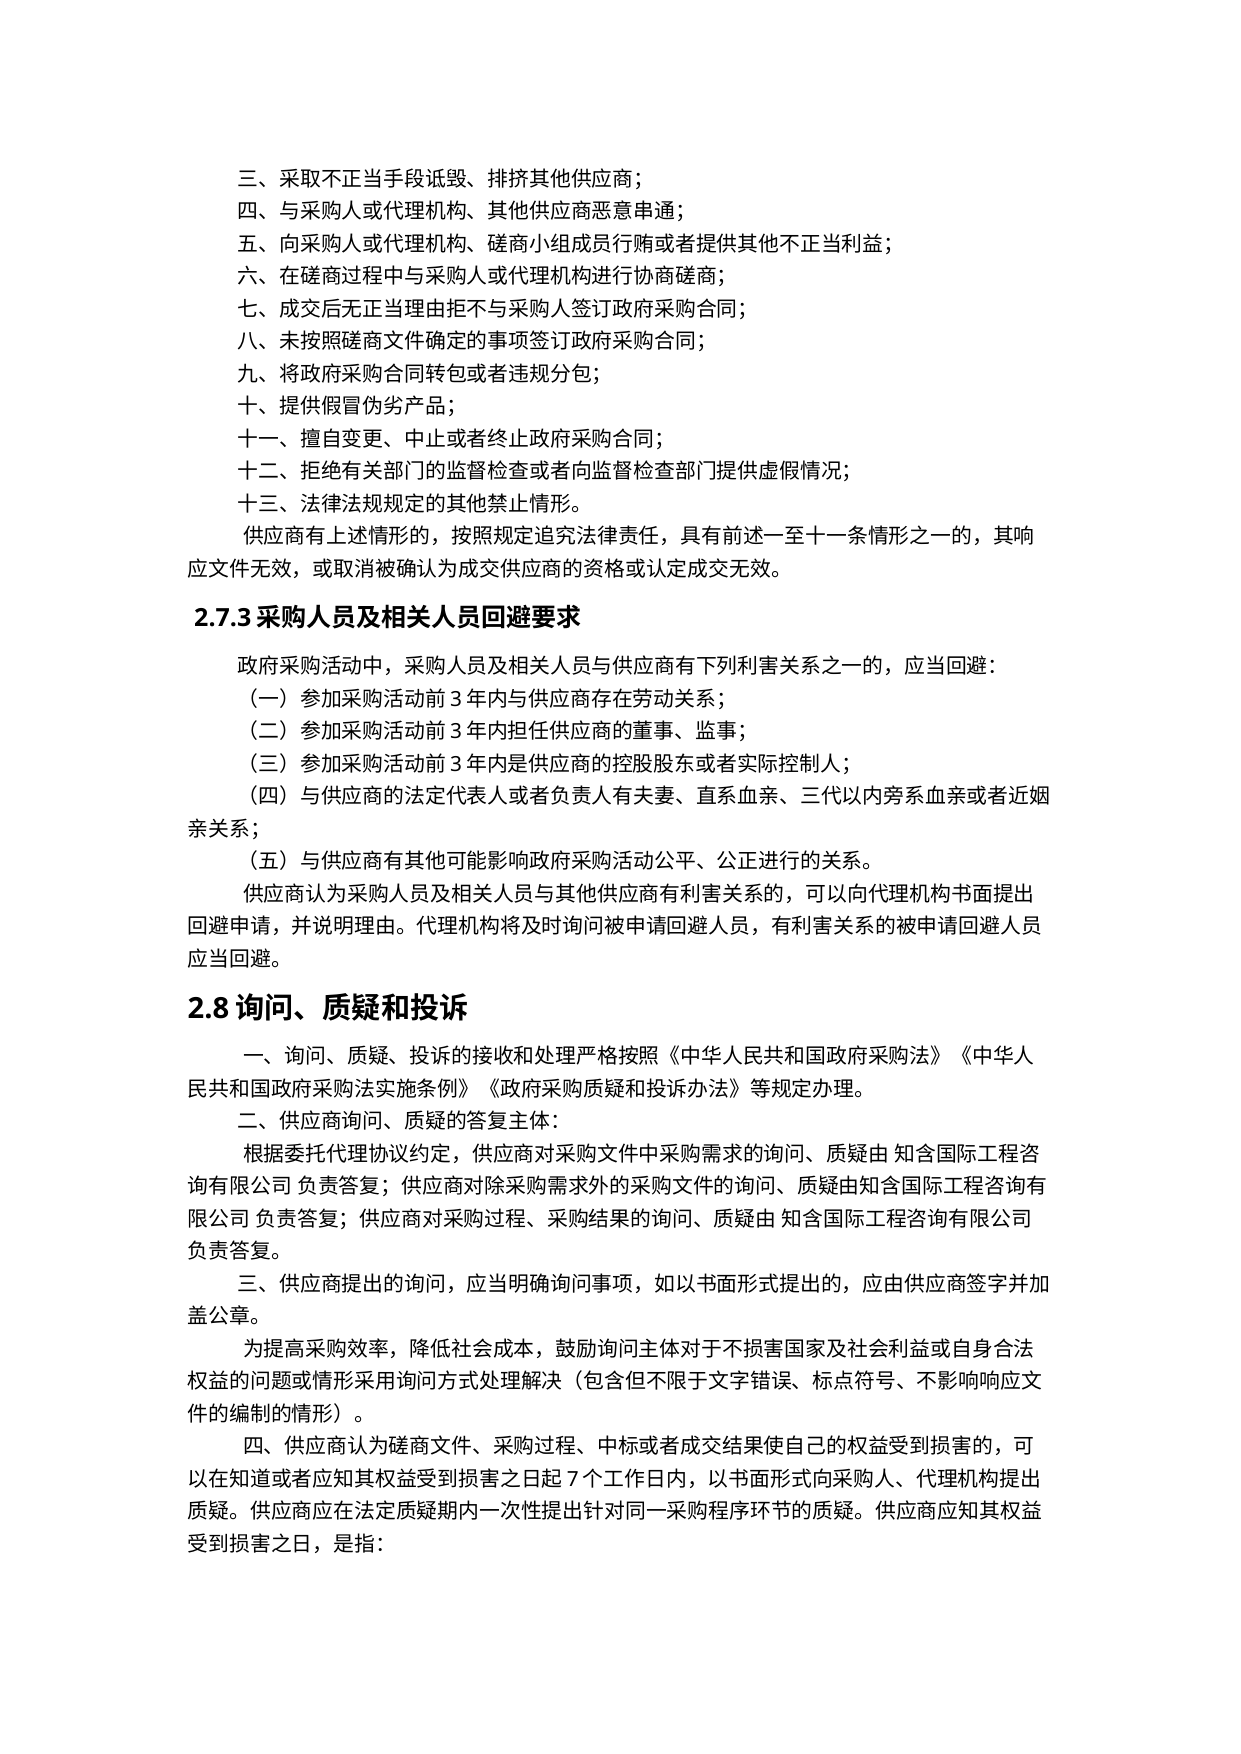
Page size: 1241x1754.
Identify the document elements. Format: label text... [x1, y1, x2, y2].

text 政府采购活动中，采购人员及相关人员与供应商有下列利害关系之一的，应当回避： [187, 649, 1053, 682]
text 2.7.3采购人员及相关人员回避要求 [187, 584, 1053, 649]
text （四）与供应商的法定代表人或者负责人有夫妻、直系血亲、三代以内旁系血亲或者近姻亲关系； [187, 779, 1053, 844]
text 四、与采购人或代理机构、其他供应商恶意串通； [187, 194, 1053, 227]
text 二、供应商询问、质疑的答复主体： [187, 1104, 1053, 1137]
text 七、成交后无正当理由拒不与采购人签订政府采购合同； [187, 292, 1053, 324]
text 五、向采购人或代理机构、磋商小组成员行贿或者提供其他不正当利益； [187, 227, 1053, 259]
text 供应商有上述情形的，按照规定追究法律责任，具有前述一至十一条情形之一的，其响应文件无效，或取消被确认为成交供应商的资格或认定成交无效。 [187, 519, 1053, 584]
text 八、未按照磋商文件确定的事项签订政府采购合同； [187, 324, 1053, 357]
text 2.8询问、质疑和投诉 [187, 974, 1053, 1039]
text 六、在磋商过程中与采购人或代理机构进行协商磋商； [187, 259, 1053, 292]
text 四、供应商认为磋商文件、采购过程、中标或者成交结果使自己的权益受到损害的，可以在知道或者应知其权益受到损害之日起7个工作日内，以书面形式向采购人、代理机构提出质疑。供应商应在法定质疑期内一次性提出针对同一采购程序环节的质疑。供应商应知其权益受到损害之日，是指： [187, 1429, 1053, 1559]
text 十、提供假冒伪劣产品； [187, 389, 1053, 422]
text 为提高采购效率，降低社会成本，鼓励询问主体对于不损害国家及社会利益或自身合法权益的问题或情形采用询问方式处理解决（包含但不限于文字错误、标点符号、不影响响应文件的编制的情形）。 [187, 1332, 1053, 1429]
text （三）参加采购活动前3年内是供应商的控股股东或者实际控制人； [187, 747, 1053, 779]
text 十二、拒绝有关部门的监督检查或者向监督检查部门提供虚假情况； [187, 454, 1053, 487]
text 十一、擅自变更、中止或者终止政府采购合同； [187, 422, 1053, 454]
text 一、询问、质疑、投诉的接收和处理严格按照《中华人民共和国政府采购法》《中华人民共和国政府采购法实施条例》《政府采购质疑和投诉办法》等规定办理。 [187, 1039, 1053, 1104]
text 根据委托代理协议约定，供应商对采购文件中采购需求的询问、质疑由 知含国际工程咨询有限公司 负责答复；供应商对除采购需求外的采购文件的询问、质疑由知含国际工程咨询有限公司 负责答复；供应商对采购过程、采购结果的询问、质疑由 知含国际工程咨询有限公司 负责答复。 [187, 1137, 1053, 1267]
text 九、将政府采购合同转包或者违规分包； [187, 357, 1053, 389]
text （二）参加采购活动前3年内担任供应商的董事、监事； [187, 714, 1053, 747]
text （五）与供应商有其他可能影响政府采购活动公平、公正进行的关系。 [187, 844, 1053, 877]
text 三、供应商提出的询问，应当明确询问事项，如以书面形式提出的，应由供应商签字并加盖公章。 [187, 1267, 1053, 1332]
text 十三、法律法规规定的其他禁止情形。 [187, 487, 1053, 519]
text （一）参加采购活动前3年内与供应商存在劳动关系； [187, 682, 1053, 714]
text 供应商认为采购人员及相关人员与其他供应商有利害关系的，可以向代理机构书面提出回避申请，并说明理由。代理机构将及时询问被申请回避人员，有利害关系的被申请回避人员应当回避。 [187, 877, 1053, 974]
text 三、采取不正当手段诋毁、排挤其他供应商； [187, 162, 1053, 194]
